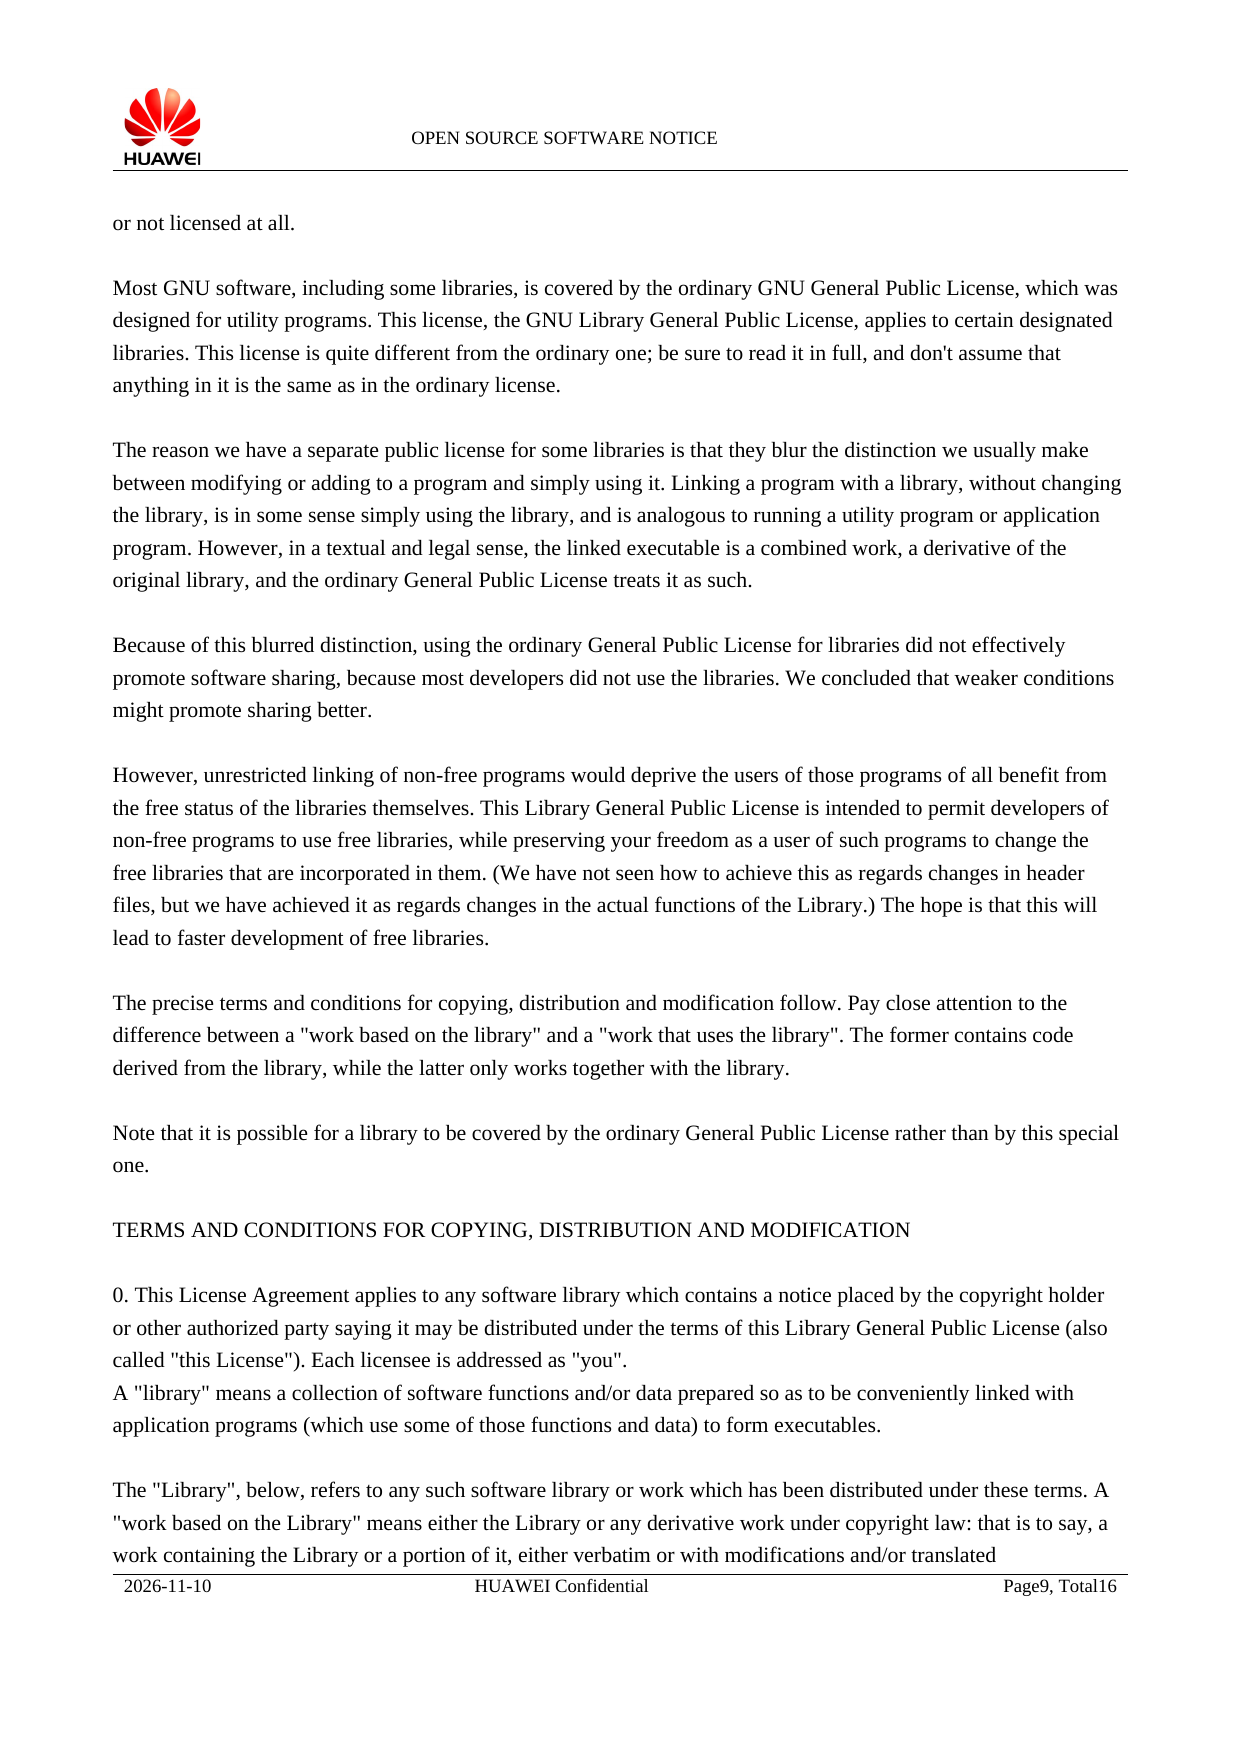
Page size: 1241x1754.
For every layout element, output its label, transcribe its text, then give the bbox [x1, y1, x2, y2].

picture [124, 88, 201, 165]
